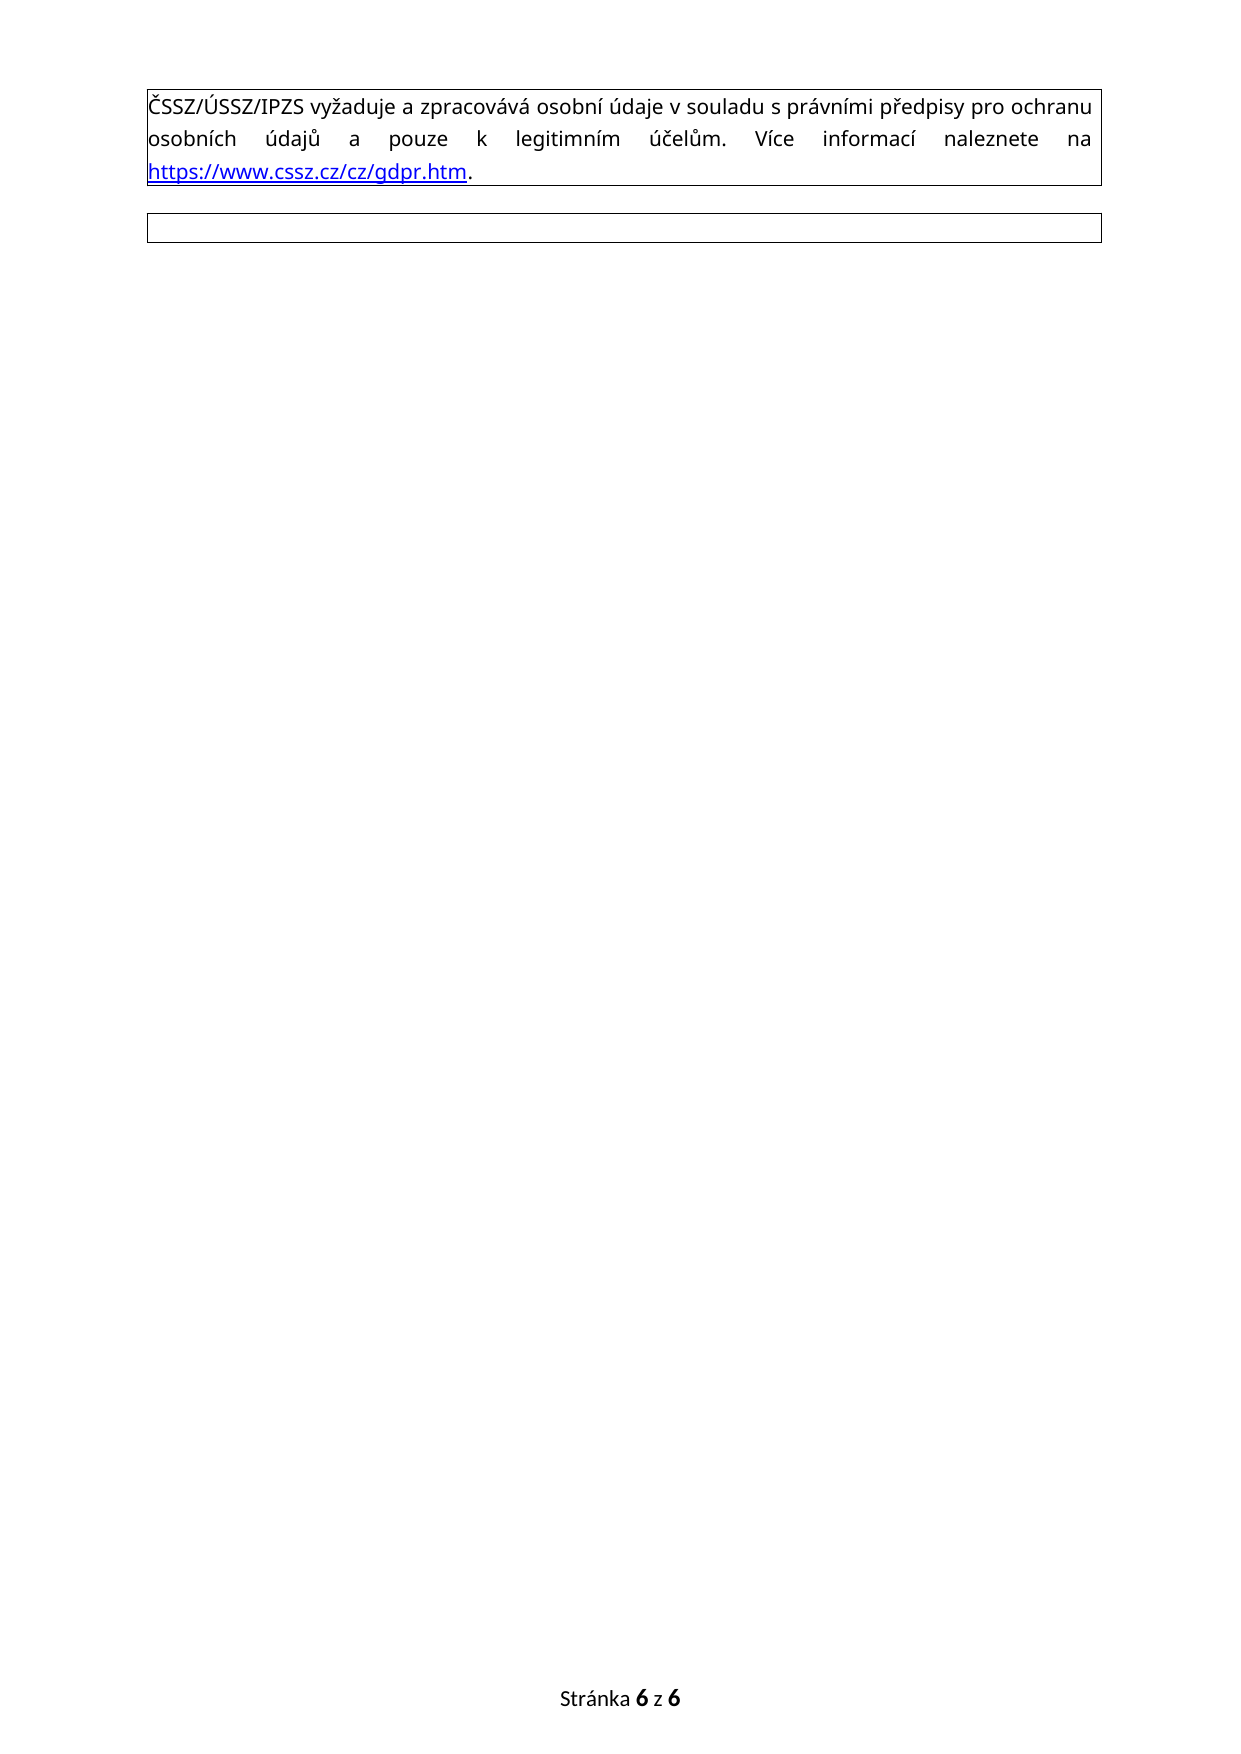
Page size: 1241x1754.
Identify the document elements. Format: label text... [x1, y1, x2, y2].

text ČSSZ/ÚSSZ/IPZS vyžaduje a zpracovává osobní údaje v souladu s právními předpisy pro ochranu osobních údajů a pouze k legitimním účelům. Více informací naleznete na https://www.cssz.cz/cz/gdpr.htm. [148, 90, 1101, 185]
